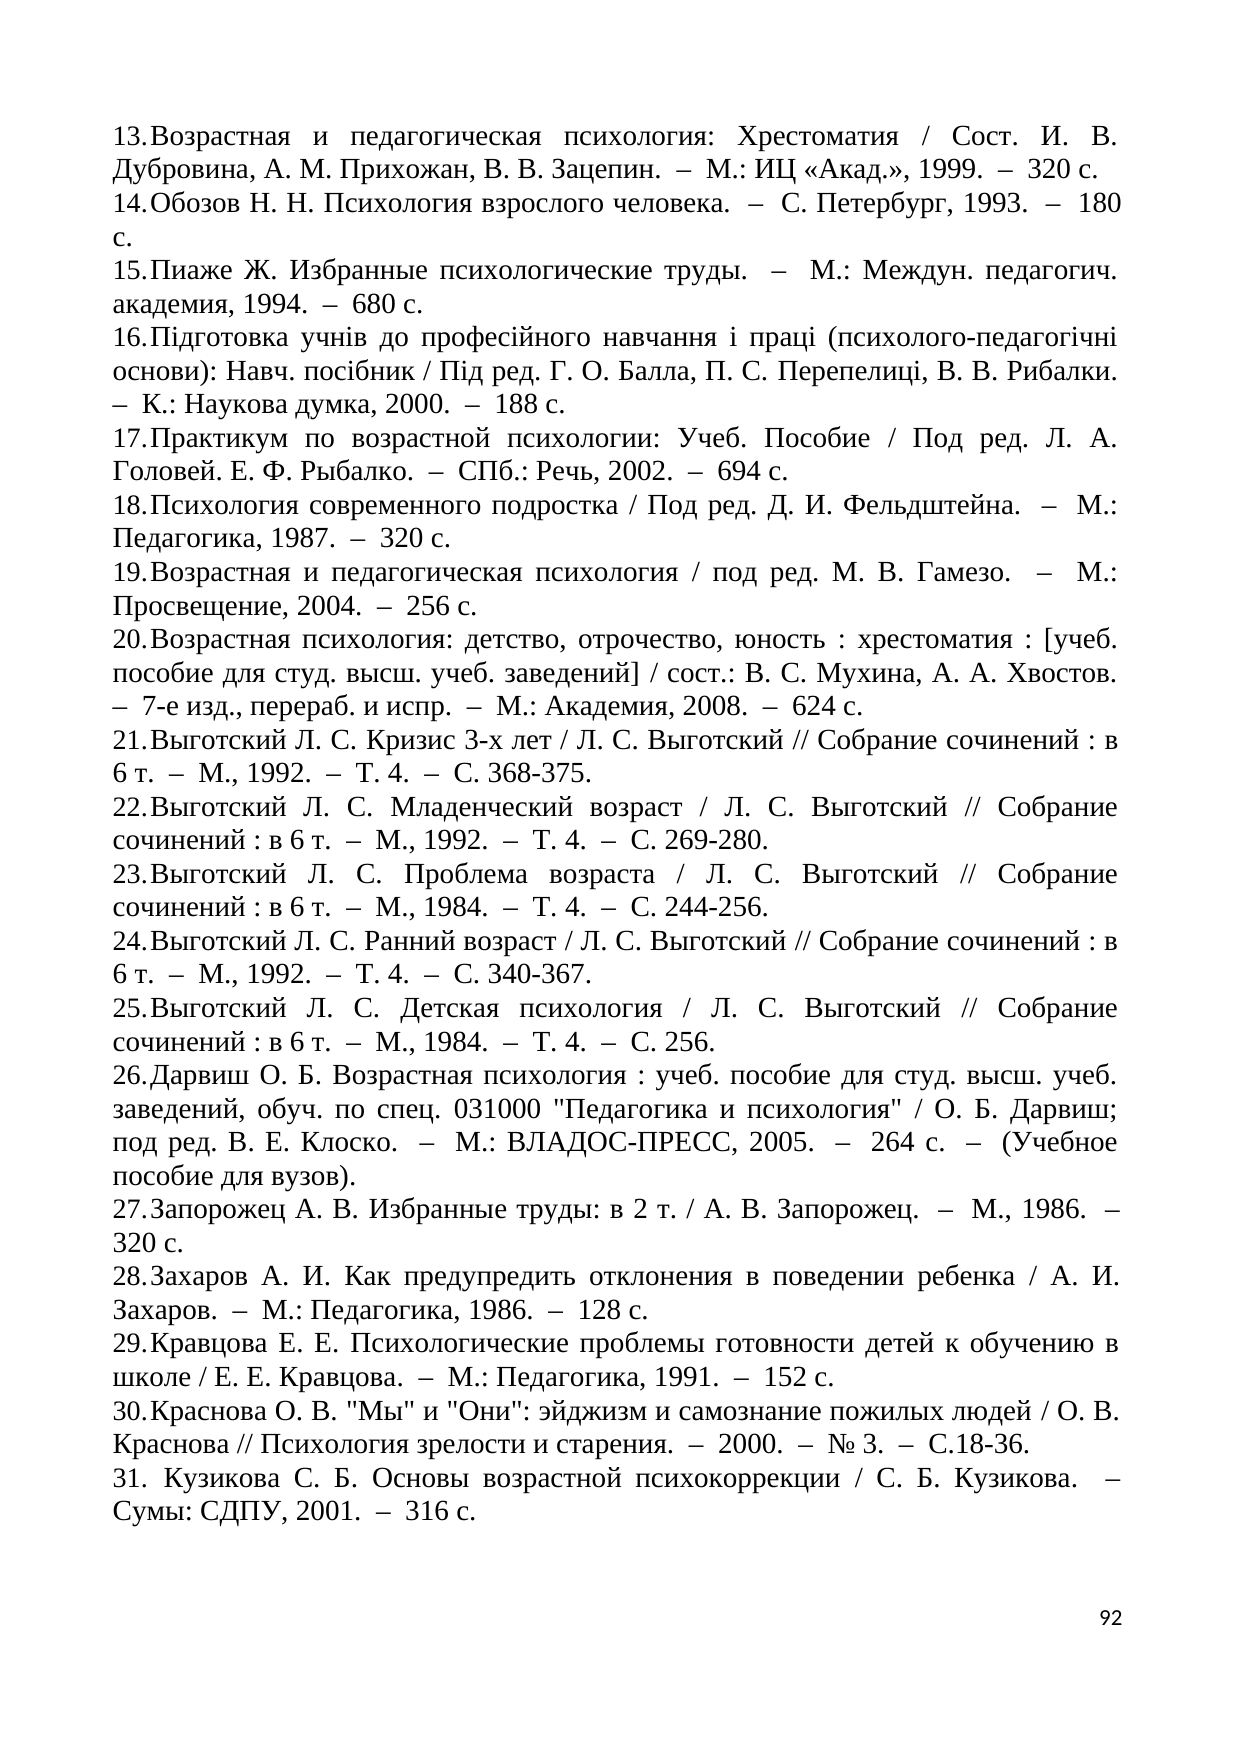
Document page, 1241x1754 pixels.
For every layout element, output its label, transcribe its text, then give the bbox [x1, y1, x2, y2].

list Захаров А. И. Как предупредить отклонения в поведении ребенка / А. И. Захаров. – М.: Педагогика, 1986. – 128 с. [112, 1258, 1120, 1326]
list Выготский Л. С. Детская психология / Л. С. Выготский // Собрание сочинений : в 6 т. – М., 1984. – Т. 4. – С. 256. [112, 990, 1118, 1057]
list Выготский Л. С. Кризис 3-х лет / Л. С. Выготский // Собрание сочинений : в 6 т. – М., 1992. – Т. 4. – С. 368-375. [112, 722, 1118, 789]
list Психология современного подростка / Под ред. Д. И. Фельдштейна. – М.: Педагогика, 1987. – 320 с. [112, 487, 1118, 554]
list Практикум по возрастной психологии: Учеб. Пособие / Под ред. Л. А. Головей. Е. Ф. Рыбалко. – СПб.: Речь, 2002. – 694 с. [112, 420, 1118, 487]
list Обозов Н. Н. Психология взрослого человека. – С. Петербург, 1993. – 180 с. [112, 185, 1122, 252]
list Кравцова Е. Е. Психологические проблемы готовности детей к обучению в школе / Е. Е. Кравцова. – М.: Педагогика, 1991. – 152 с. [112, 1326, 1120, 1393]
list Выготский Л. С. Ранний возраст / Л. С. Выготский // Собрание сочинений : в 6 т. – М., 1992. – Т. 4. – С. 340-367. [112, 923, 1118, 990]
list Выготский Л. С. Проблема возраста / Л. С. Выготский // Собрание сочинений : в 6 т. – М., 1984. – Т. 4. – С. 244-256. [112, 856, 1118, 923]
list Кузикова С. Б. Основы возрастной психокоррекции / С. Б. Кузикова. – Сумы: СДПУ, 2001. – 316 с. [112, 1460, 1120, 1527]
list Дарвиш О. Б. Возрастная психология : учеб. пособие для студ. высш. учеб. заведений, обуч. по спец. 031000 "Педагогика и психология" / О. Б. Дарвиш; под ред. В. Е. Клоско. – М.: ВЛАДОС-ПРЕСС, 2005. – 264 с. – (Учебное пособие для вузов). [112, 1057, 1118, 1191]
list Возрастная и педагогическая психология: Хрестоматия / Сост. И. В. Дубровина, А. М. Прихожан, В. В. Зацепин. – М.: ИЦ «Акад.», 1999. – 320 с. [112, 118, 1118, 185]
list Краснова О. В. "Мы" и "Они": эйджизм и самознание пожилых людей / О. В. Краснова // Психология зрелости и старения. – 2000. – № 3. – С.18-36. [112, 1393, 1120, 1460]
list Выготский Л. С. Младенческий возраст / Л. С. Выготский // Собрание сочинений : в 6 т. – М., 1992. – Т. 4. – С. 269-280. [112, 789, 1118, 856]
list Запорожец А. В. Избранные труды: в 2 т. / А. В. Запорожец. – М., 1986. – 320 с. [112, 1191, 1120, 1258]
list Возрастная психология: детство, отрочество, юность : хрестоматия : [учеб. пособие для студ. высш. учеб. заведений] / сост.: В. С. Мухина, А. А. Хвостов. – 7-е изд., перераб. и испр. – М.: Академия, 2008. – 624 с. [112, 621, 1118, 722]
list Підготовка учнів до професійного навчання і праці (психолого-педагогічні основи): Навч. посібник / Під ред. Г. О. Балла, П. С. Перепелиці, В. В. Рибалки. – К.: Наукова думка, 2000. – 188 с. [112, 319, 1118, 420]
list Возрастная и педагогическая психология / под ред. М. В. Гамезо. – М.: Просвещение, 2004. – 256 с. [112, 554, 1118, 621]
list Пиаже Ж. Избранные психологические труды. – М.: Междун. педагогич. академия, 1994. – 680 с. [112, 252, 1118, 319]
